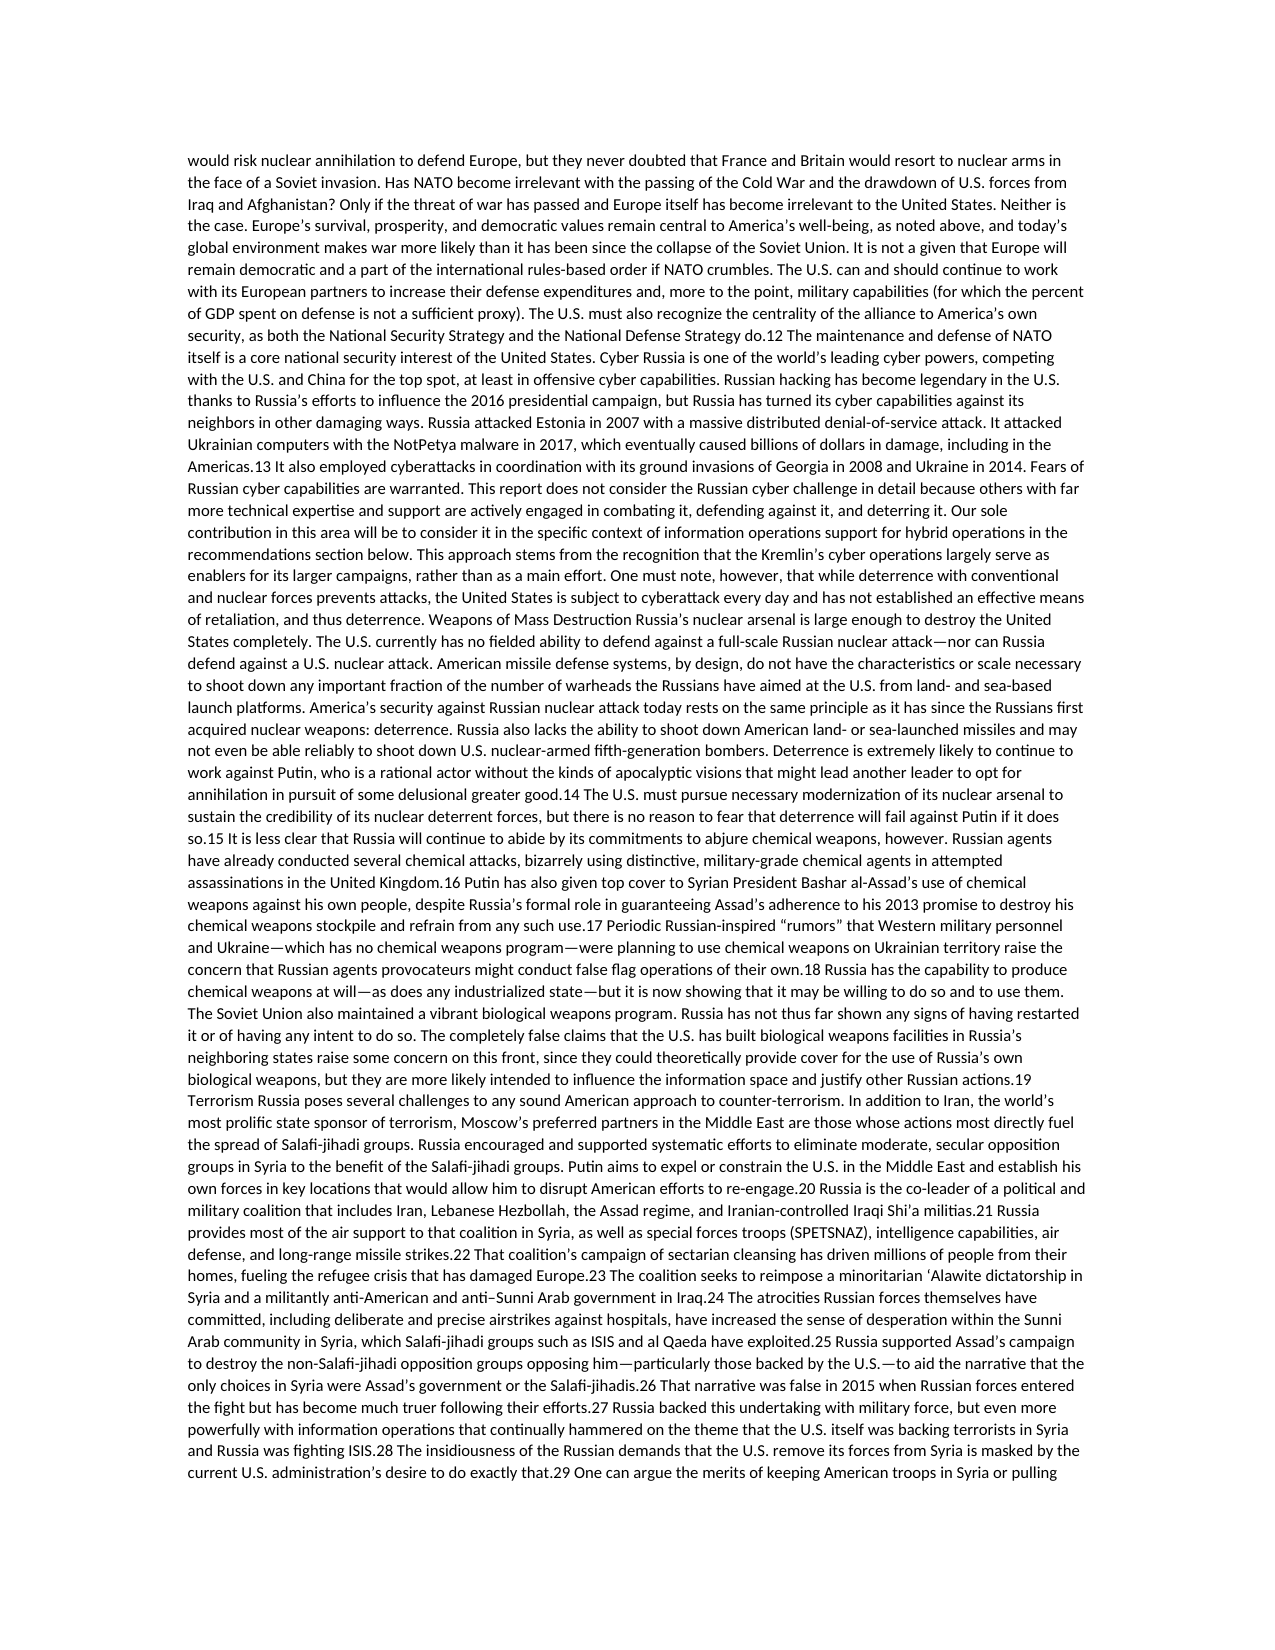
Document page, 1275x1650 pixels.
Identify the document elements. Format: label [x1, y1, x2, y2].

text [187, 150, 1087, 1483]
